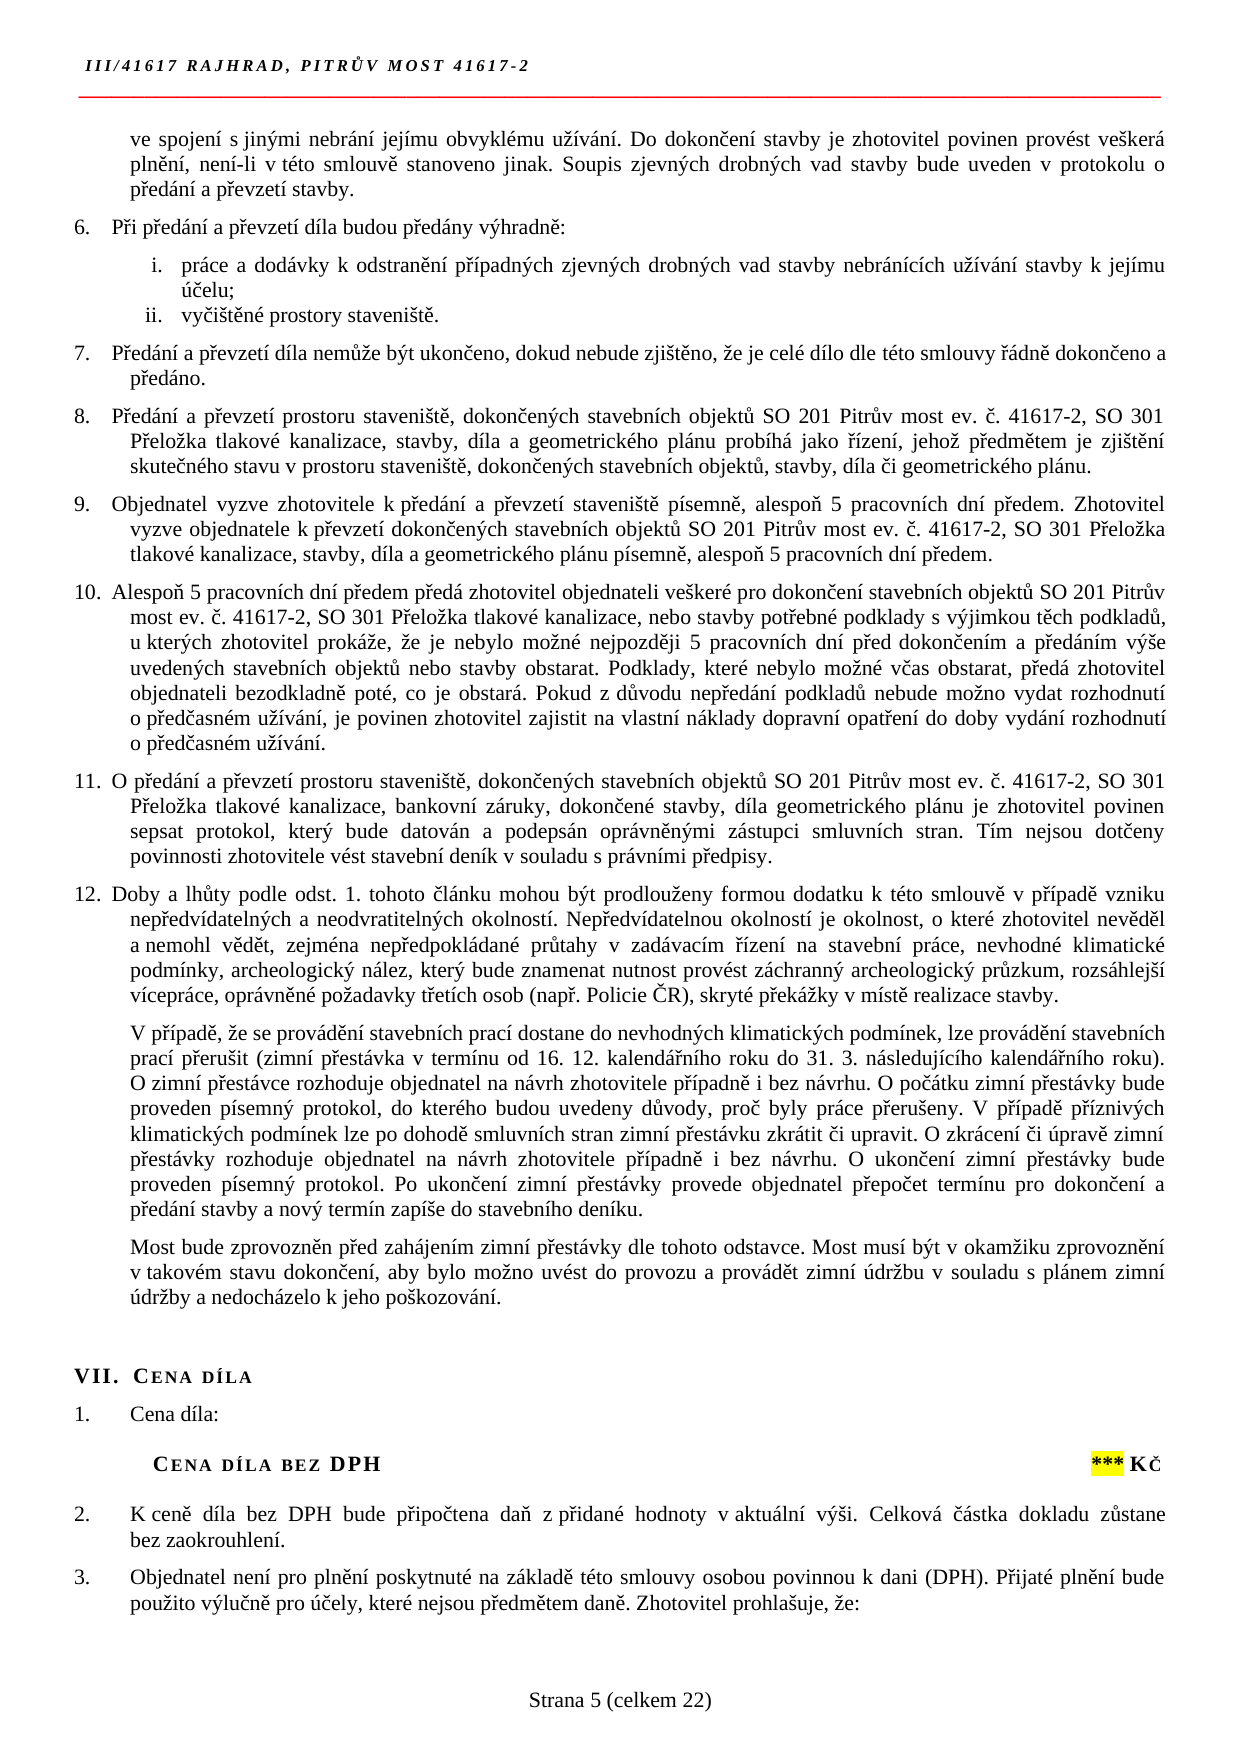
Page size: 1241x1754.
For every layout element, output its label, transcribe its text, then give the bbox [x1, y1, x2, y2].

list Alespoň 5 pracovních dní předem předá zhotovitel objednateli veškeré pro dokončení stavebních objektů SO 201 Pitrův most ev. č. 41617-2, SO 301 Přeložka tlakové kanalizace, nebo stavby potřebné podklady s výjimkou těch podkladů, u kterých zhotovitel prokáže, že je nebylo možné nejpozději 5 pracovních dní před dokončením a předáním výše uvedených stavebních objektů nebo stavby obstarat. Podklady, které nebylo možné včas obstarat, předá zhotovitel objednateli bezodkladně poté, co je obstará. Pokud z důvodu nepředání podkladů nebude možno vydat rozhodnutí o předčasném užívání, je povinen zhotovitel zajistit na vlastní náklady dopravní opatření do doby vydání rozhodnutí o předčasném užívání. [74, 579, 1166, 755]
table_header *** Kč [835, 1439, 1172, 1489]
list Objednatel vyzve zhotovitele k předání a převzetí staveniště písemně, alespoň 5 pracovních dní předem. Zhotovitel vyzve objednatele k převzetí dokončených stavebních objektů SO 201 Pitrův most ev. č. 41617-2, SO 301 Přeložka tlakové kanalizace, stavby, díla a geometrického plánu písemně, alespoň 5 pracovních dní předem. [74, 491, 1166, 566]
list práce a dodávky k odstranění případných zjevných drobných vad stavby nebránících užívání stavby k jejímu účelu; [162, 252, 1166, 302]
list K ceně díla bez DPH bude připočtena daň z přidané hodnoty v aktuální výši. Celková částka dokladu zůstane bez zaokrouhlení. [74, 1501, 1166, 1552]
list Objednatel není pro plnění poskytnuté na základě této smlouvy osobou povinnou k dani (DPH). Přijaté plnění bude použito výlučně pro účely, které nejsou předmětem daně. Zhotovitel prohlašuje, že: [74, 1564, 1166, 1615]
list Předání a převzetí prostoru staveniště, dokončených stavebních objektů SO 201 Pitrův most ev. č. 41617-2, SO 301 Přeložka tlakové kanalizace, stavby, díla a geometrického plánu probíhá jako řízení, jehož předmětem je zjištění skutečného stavu v prostoru staveniště, dokončených stavebních objektů, stavby, díla či geometrického plánu. [74, 403, 1166, 478]
list Doby a lhůty podle odst. 1. tohoto článku mohou být prodlouženy formou dodatku k této smlouvě v případě vzniku nepředvídatelných a neodvratitelných okolností. Nepředvídatelnou okolností je okolnost, o které zhotovitel nevěděl a nemohl vědět, zejména nepředpokládané průtahy v zadávacím řízení na stavební práce, nevhodné klimatické podmínky, archeologický nález, který bude znamenat nutnost provést záchranný archeologický průzkum, rozsáhlejší vícepráce, oprávněné požadavky třetích osob (např. Policie ČR), skryté překážky v místě realizace stavby. [74, 881, 1166, 1007]
text V případě, že se provádění stavebních prací dostane do nevhodných klimatických podmínek, lze provádění stavebních prací přerušit (zimní přestávka v termínu od 16. 12. kalendářního roku do 31. 3. následujícího kalendářního roku). O zimní přestávce rozhoduje objednatel na návrh zhotovitele případně i bez návrhu. O počátku zimní přestávky bude proveden písemný protokol, do kterého budou uvedeny důvody, proč byly práce přerušeny. V případě příznivých klimatických podmínek lze po dohodě smluvních stran zimní přestávku zkrátit či upravit. O zkrácení či úpravě zimní přestávky rozhoduje objednatel na návrh zhotovitele případně i bez návrhu. O ukončení zimní přestávky bude proveden písemný protokol. Po ukončení zimní přestávky provede objednatel přepočet termínu pro dokončení a předání stavby a nový termín zapíše do stavebního deníku. [130, 1020, 1166, 1221]
list Cena díla: [74, 1401, 1166, 1426]
list Při předání a převzetí díla budou předány výhradně: [74, 214, 1166, 239]
list Cena díla [74, 1363, 1166, 1388]
list Předání a převzetí díla nemůže být ukončeno, dokud nebude zjištěno, že je celé dílo dle této smlouvy řádně dokončeno a předáno. [74, 340, 1166, 390]
list O předání a převzetí prostoru staveniště, dokončených stavebních objektů SO 201 Pitrův most ev. č. 41617-2, SO 301 Přeložka tlakové kanalizace, bankovní záruky, dokončené stavby, díla geometrického plánu je zhotovitel povinen sepsat protokol, který bude datován a podepsán oprávněnými zástupci smluvních stran. Tím nejsou dotčeny povinnosti zhotovitele vést stavební deník v souladu s právními předpisy. [74, 768, 1166, 869]
text Most bude zprovozněn před zahájením zimní přestávky dle tohoto odstavce. Most musí být v okamžiku zprovoznění v takovém stavu dokončení, aby bylo možno uvést do provozu a provádět zimní údržbu v souladu s plánem zimní údržby a nedocházelo k jeho poškozování. [130, 1234, 1166, 1309]
list vyčištěné prostory staveniště. [162, 302, 1166, 327]
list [74, 126, 1166, 201]
table_header Cena díla bez DPH [141, 1439, 835, 1489]
